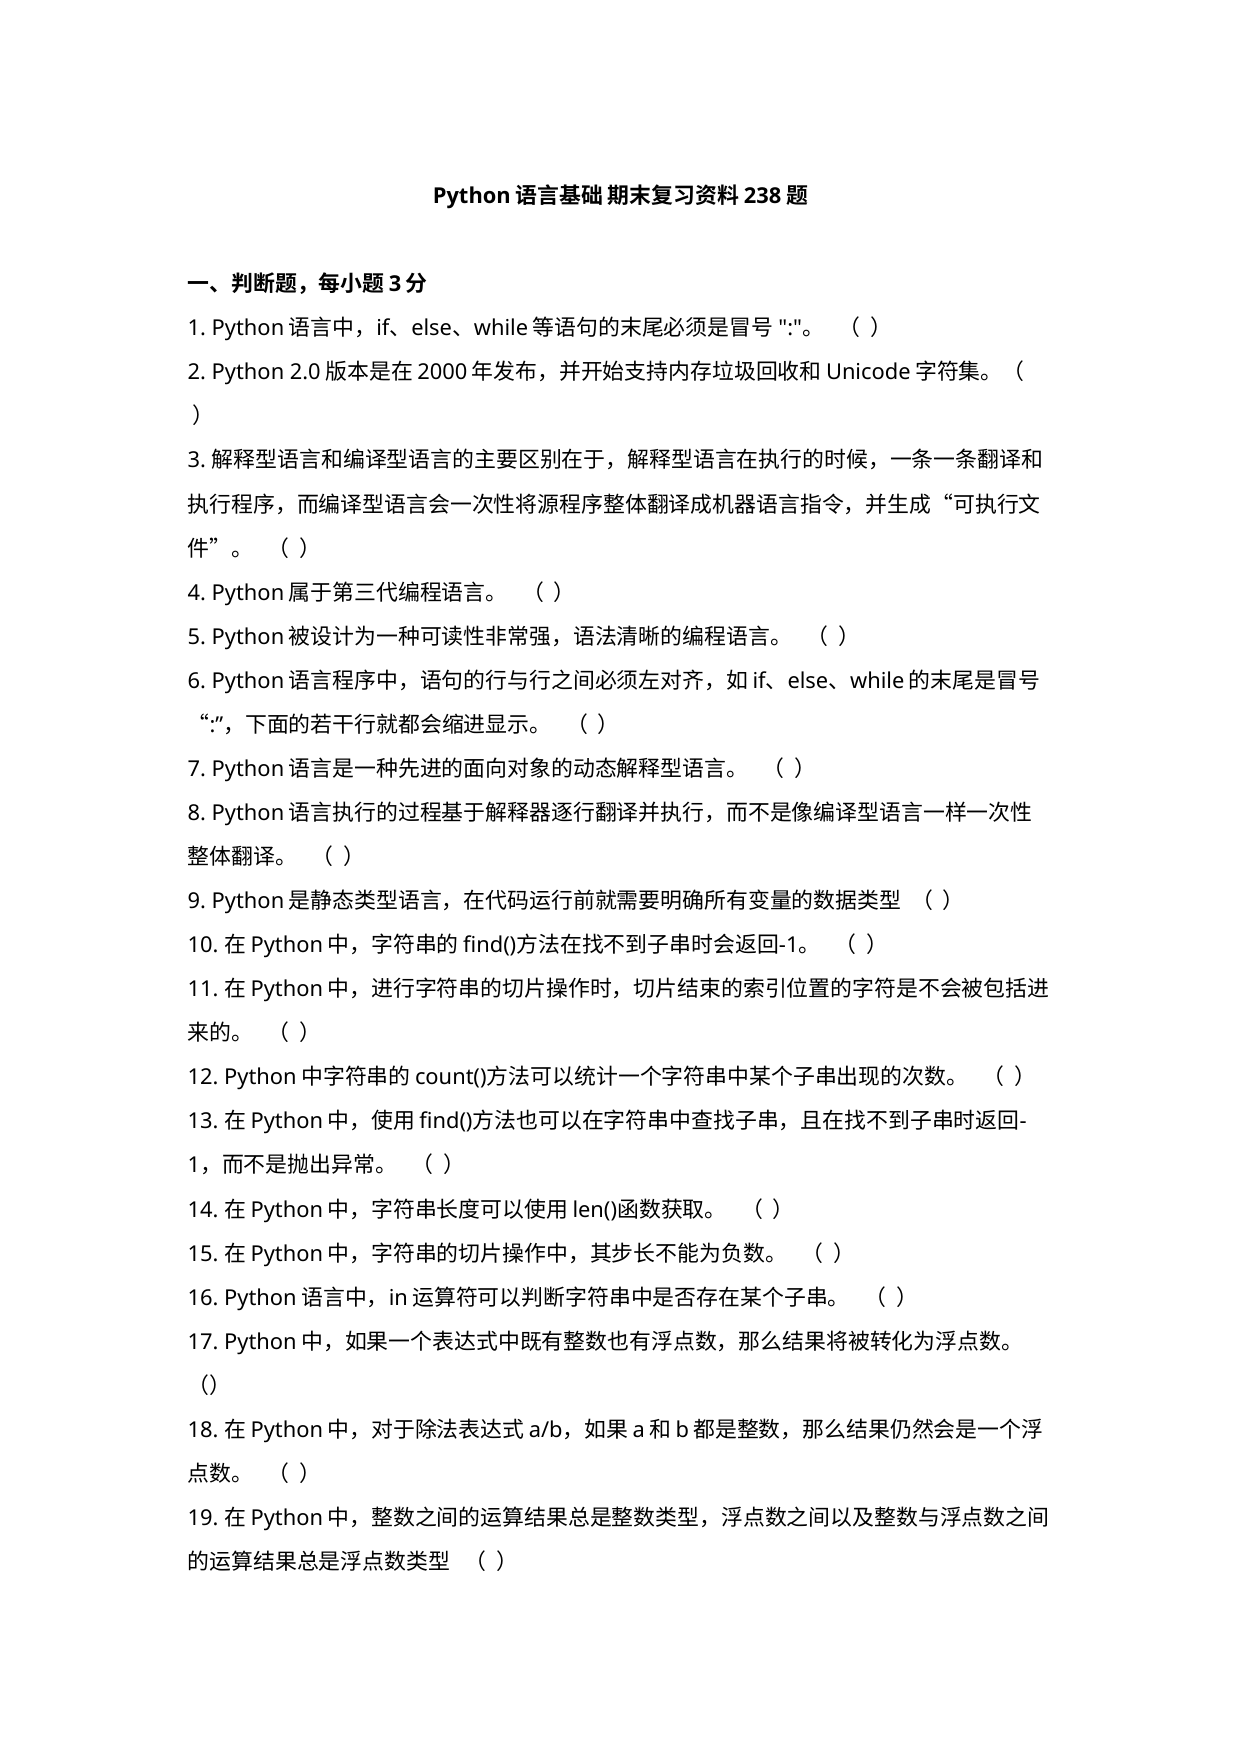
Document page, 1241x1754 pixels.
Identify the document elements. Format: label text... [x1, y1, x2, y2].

text 13. 在Python中，使用find()方法也可以在字符串中查找子串，且在找不到子串时返回-1，而不是抛出异常。 （ ） [187, 1097, 1053, 1185]
text 11. 在Python中，进行字符串的切片操作时，切片结束的索引位置的字符是不会被包括进来的。 （ ） [187, 965, 1053, 1053]
text 16. Python语言中，in运算符可以判断字符串中是否存在某个子串。 （ ） [187, 1273, 1053, 1318]
text 一、判断题，每小题3分 [187, 260, 1053, 304]
text 9. Python是静态类型语言，在代码运行前就需要明确所有变量的数据类型 （ ） [187, 877, 1053, 921]
text Python语言基础 期末复习资料 238题 [187, 172, 1053, 216]
text 17. Python中，如果一个表达式中既有整数也有浮点数，那么结果将被转化为浮点数。（） [187, 1318, 1053, 1406]
text 15. 在Python中，字符串的切片操作中，其步长不能为负数。 （ ） [187, 1229, 1053, 1273]
text 5. Python被设计为一种可读性非常强，语法清晰的编程语言。 （ ） [187, 613, 1053, 657]
text 2. Python 2.0版本是在2000年发布，并开始支持内存垃圾回收和Unicode字符集。（ ） [187, 348, 1053, 436]
text 14. 在Python中，字符串长度可以使用len()函数获取。 （ ） [187, 1185, 1053, 1229]
text 3. 解释型语言和编译型语言的主要区别在于，解释型语言在执行的时候，一条一条翻译和执行程序，而编译型语言会一次性将源程序整体翻译成机器语言指令，并生成“可执行文件”。 （ ） [187, 436, 1053, 568]
text 12. Python中字符串的count()方法可以统计一个字符串中某个子串出现的次数。 （ ） [187, 1053, 1053, 1097]
text 8. Python语言执行的过程基于解释器逐行翻译并执行，而不是像编译型语言一样一次性整体翻译。 （ ） [187, 789, 1053, 877]
text 6. Python语言程序中，语句的行与行之间必须左对齐，如if、else、while的末尾是冒号“:”，下面的若干行就都会缩进显示。 （ ） [187, 657, 1053, 745]
text 7. Python语言是一种先进的面向对象的动态解释型语言。 （ ） [187, 745, 1053, 789]
text 19. 在Python中，整数之间的运算结果总是整数类型，浮点数之间以及整数与浮点数之间的运算结果总是浮点数类型 （ ） [187, 1494, 1053, 1582]
text 1. Python语言中，if、else、while等语句的末尾必须是冒号 ":"。 （ ） [187, 304, 1053, 348]
text 18. 在Python中，对于除法表达式a/b，如果a和b都是整数，那么结果仍然会是一个浮点数。 （ ） [187, 1406, 1053, 1494]
text 4. Python属于第三代编程语言。 （ ） [187, 568, 1053, 613]
text 10. 在Python中，字符串的find()方法在找不到子串时会返回-1。 （ ） [187, 921, 1053, 965]
